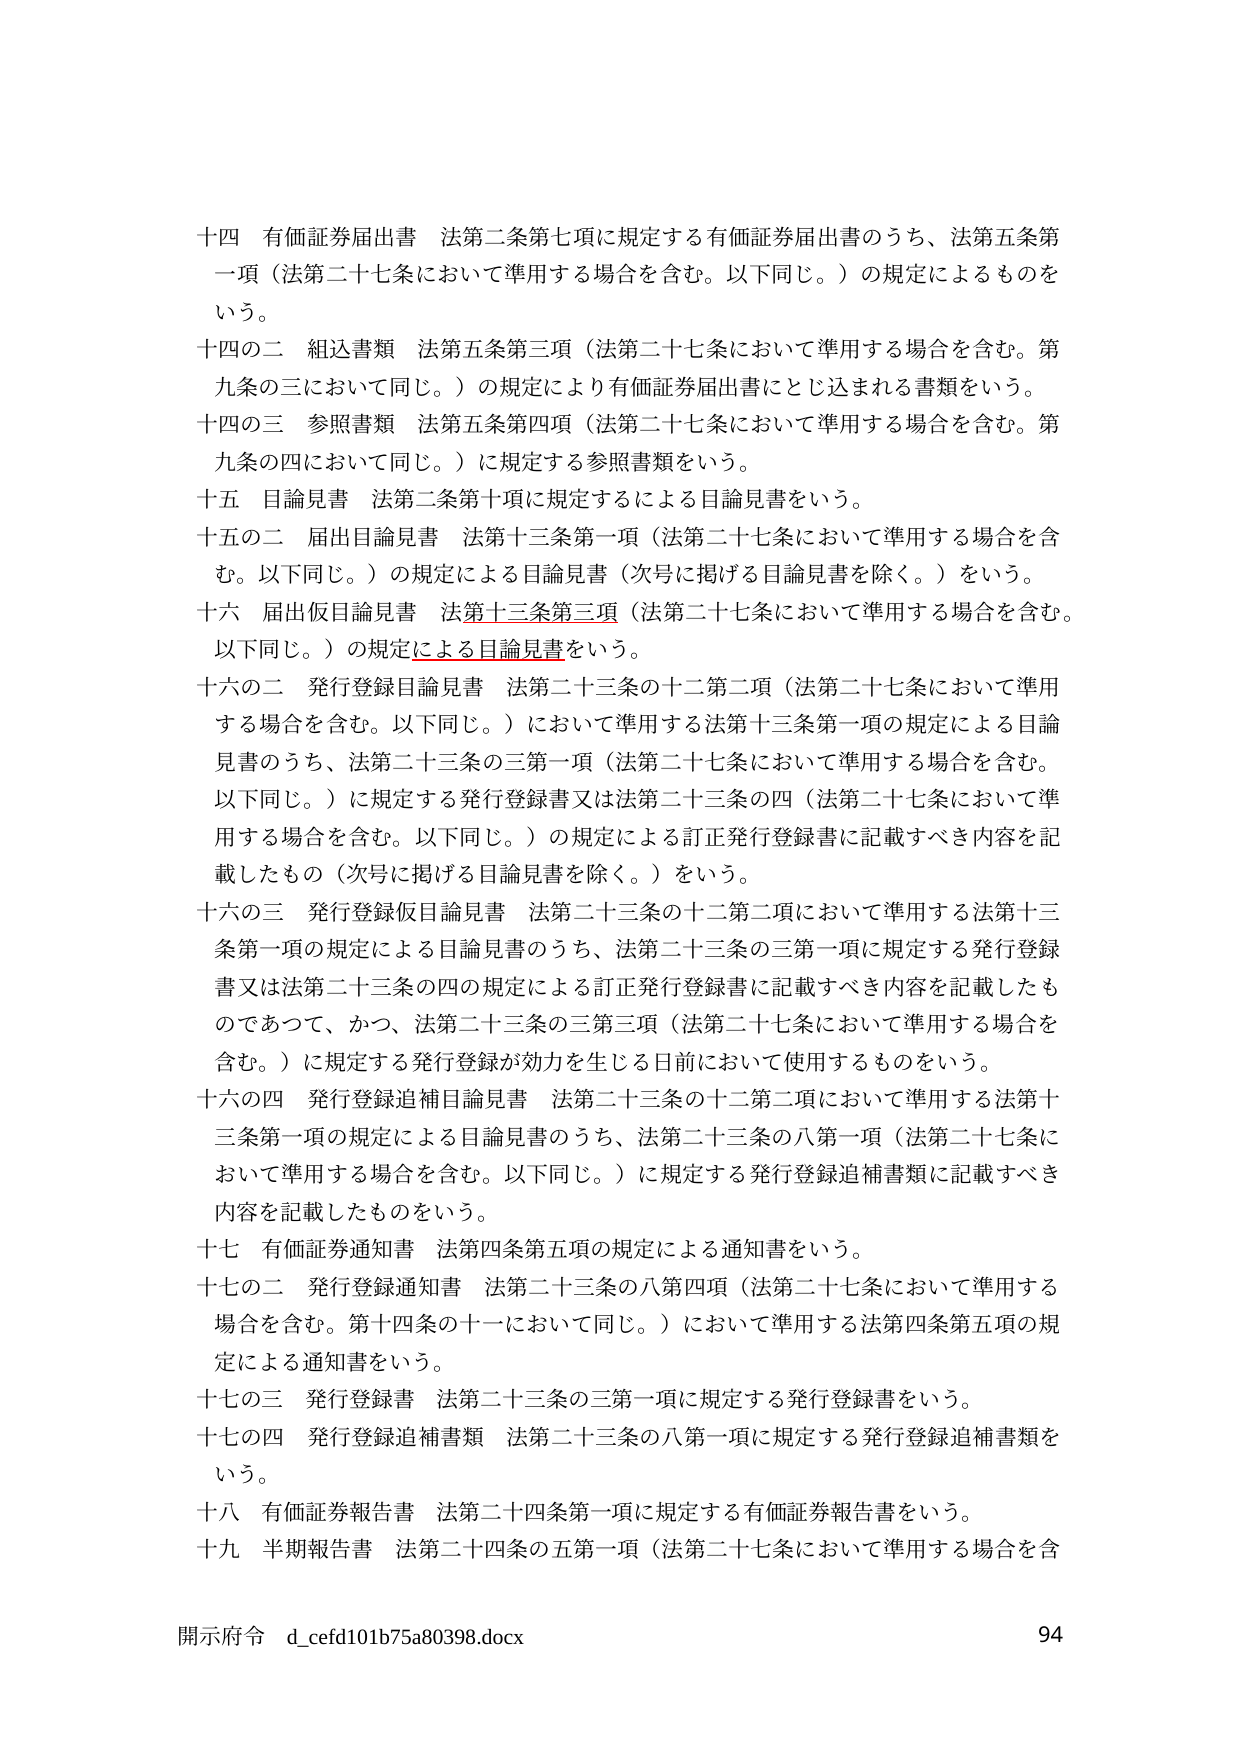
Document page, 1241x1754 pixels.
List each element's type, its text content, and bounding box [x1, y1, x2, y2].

text 十七の四 発行登録追補書類 法第二十三条の八第一項に規定する発行登録追補書類をいう。 [196, 1417, 1063, 1492]
text 十四の三 参照書類 法第五条第四項（法第二十七条において準用する場合を含む。第九条の四において同じ。）に規定する参照書類をいう。 [196, 404, 1063, 479]
text 十六 届出仮目論見書 法第十三条第三項（法第二十七条において準用する場合を含む。以下同じ。）の規定による目論見書をいう。 [196, 592, 1063, 667]
text 十四 有価証券届出書 法第二条第七項に規定する有価証券届出書のうち、法第五条第一項（法第二十七条において準用する場合を含む。以下同じ。）の規定によるものをいう。 [196, 217, 1063, 329]
text 十五の二 届出目論見書 法第十三条第一項（法第二十七条において準用する場合を含む。以下同じ。）の規定による目論見書（次号に掲げる目論見書を除く。）をいう。 [196, 517, 1063, 592]
text 十五 目論見書 法第二条第十項に規定するによる目論見書をいう。 [196, 479, 1063, 517]
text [196, 1529, 1063, 1567]
text 十七の三 発行登録書 法第二十三条の三第一項に規定する発行登録書をいう。 [196, 1379, 1063, 1417]
text 十六の二 発行登録目論見書 法第二十三条の十二第二項（法第二十七条において準用する場合を含む。以下同じ。）において準用する法第十三条第一項の規定による目論見書のうち、法第二十三条の三第一項（法第二十七条において準用する場合を含む。以下同じ。）に規定する発行登録書又は法第二十三条の四（法第二十七条において準用する場合を含む。以下同じ。）の規定による訂正発行登録書に記載すべき内容を記載したもの（次号に掲げる目論見書を除く。）をいう。 [196, 667, 1063, 892]
text 十七の二 発行登録通知書 法第二十三条の八第四項（法第二十七条において準用する場合を含む。第十四条の十一において同じ。）において準用する法第四条第五項の規定による通知書をいう。 [196, 1267, 1063, 1379]
text 十六の三 発行登録仮目論見書 法第二十三条の十二第二項において準用する法第十三条第一項の規定による目論見書のうち、法第二十三条の三第一項に規定する発行登録書又は法第二十三条の四の規定による訂正発行登録書に記載すべき内容を記載したものであつて、かつ、法第二十三条の三第三項（法第二十七条において準用する場合を含む。）に規定する発行登録が効力を生じる日前において使用するものをいう。 [196, 892, 1063, 1079]
text 十六の四 発行登録追補目論見書 法第二十三条の十二第二項において準用する法第十三条第一項の規定による目論見書のうち、法第二十三条の八第一項（法第二十七条において準用する場合を含む。以下同じ。）に規定する発行登録追補書類に記載すべき内容を記載したものをいう。 [196, 1079, 1063, 1229]
text 十七 有価証券通知書 法第四条第五項の規定による通知書をいう。 [196, 1229, 1063, 1267]
text 十八 有価証券報告書 法第二十四条第一項に規定する有価証券報告書をいう。 [196, 1492, 1063, 1529]
text 十四の二 組込書類 法第五条第三項（法第二十七条において準用する場合を含む。第九条の三において同じ。）の規定により有価証券届出書にとじ込まれる書類をいう。 [196, 329, 1063, 404]
